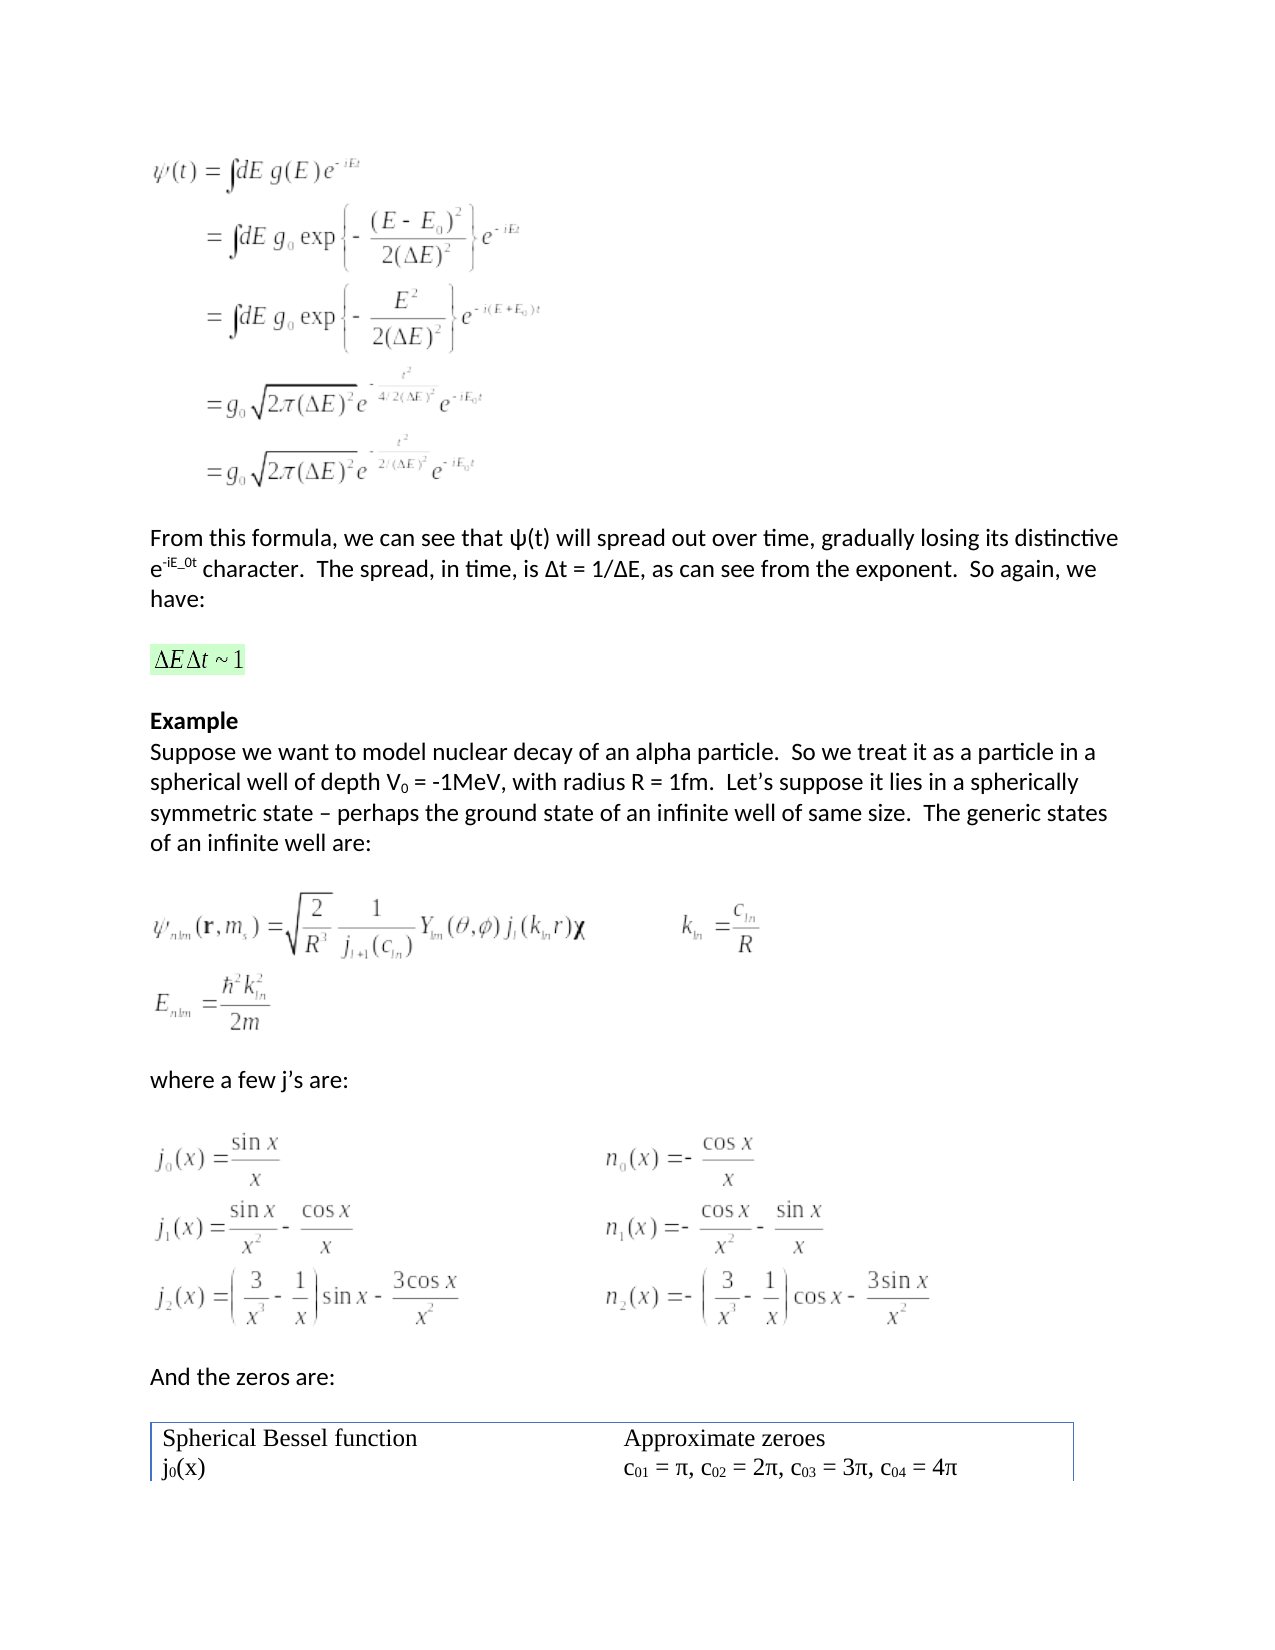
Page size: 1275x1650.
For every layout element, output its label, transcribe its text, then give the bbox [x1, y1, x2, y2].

text Example [150, 705, 1125, 736]
text where a few j’s are: [150, 1064, 1125, 1095]
text From this formula, we can see that ψ(t) will spread out over time, gradually losing its distinctive e-iE_0t character. The spread, in time, is Δt = 1/ΔE, as can see from the exponent. So again, we have: [150, 522, 1125, 614]
table_header Spherical Bessel function [152, 1423, 612, 1452]
table_cell j0(x) [152, 1452, 612, 1481]
table_cell c01 = π, c02 = 2π, c03 = 3π, c04 = 4π [612, 1452, 1073, 1481]
text Suppose we want to model nuclear decay of an alpha particle. So we treat it as a particle in a spherical well of depth V0 = -1MeV, with radius R = 1fm. Let’s suppose it lies in a spherically symmetric state – perhaps the ground state of an infinite well of same size. The generic states of an infinite well are: [150, 736, 1125, 858]
table_header Approximate zeroes [612, 1423, 1073, 1452]
text And the zeros are: [150, 1361, 1125, 1391]
